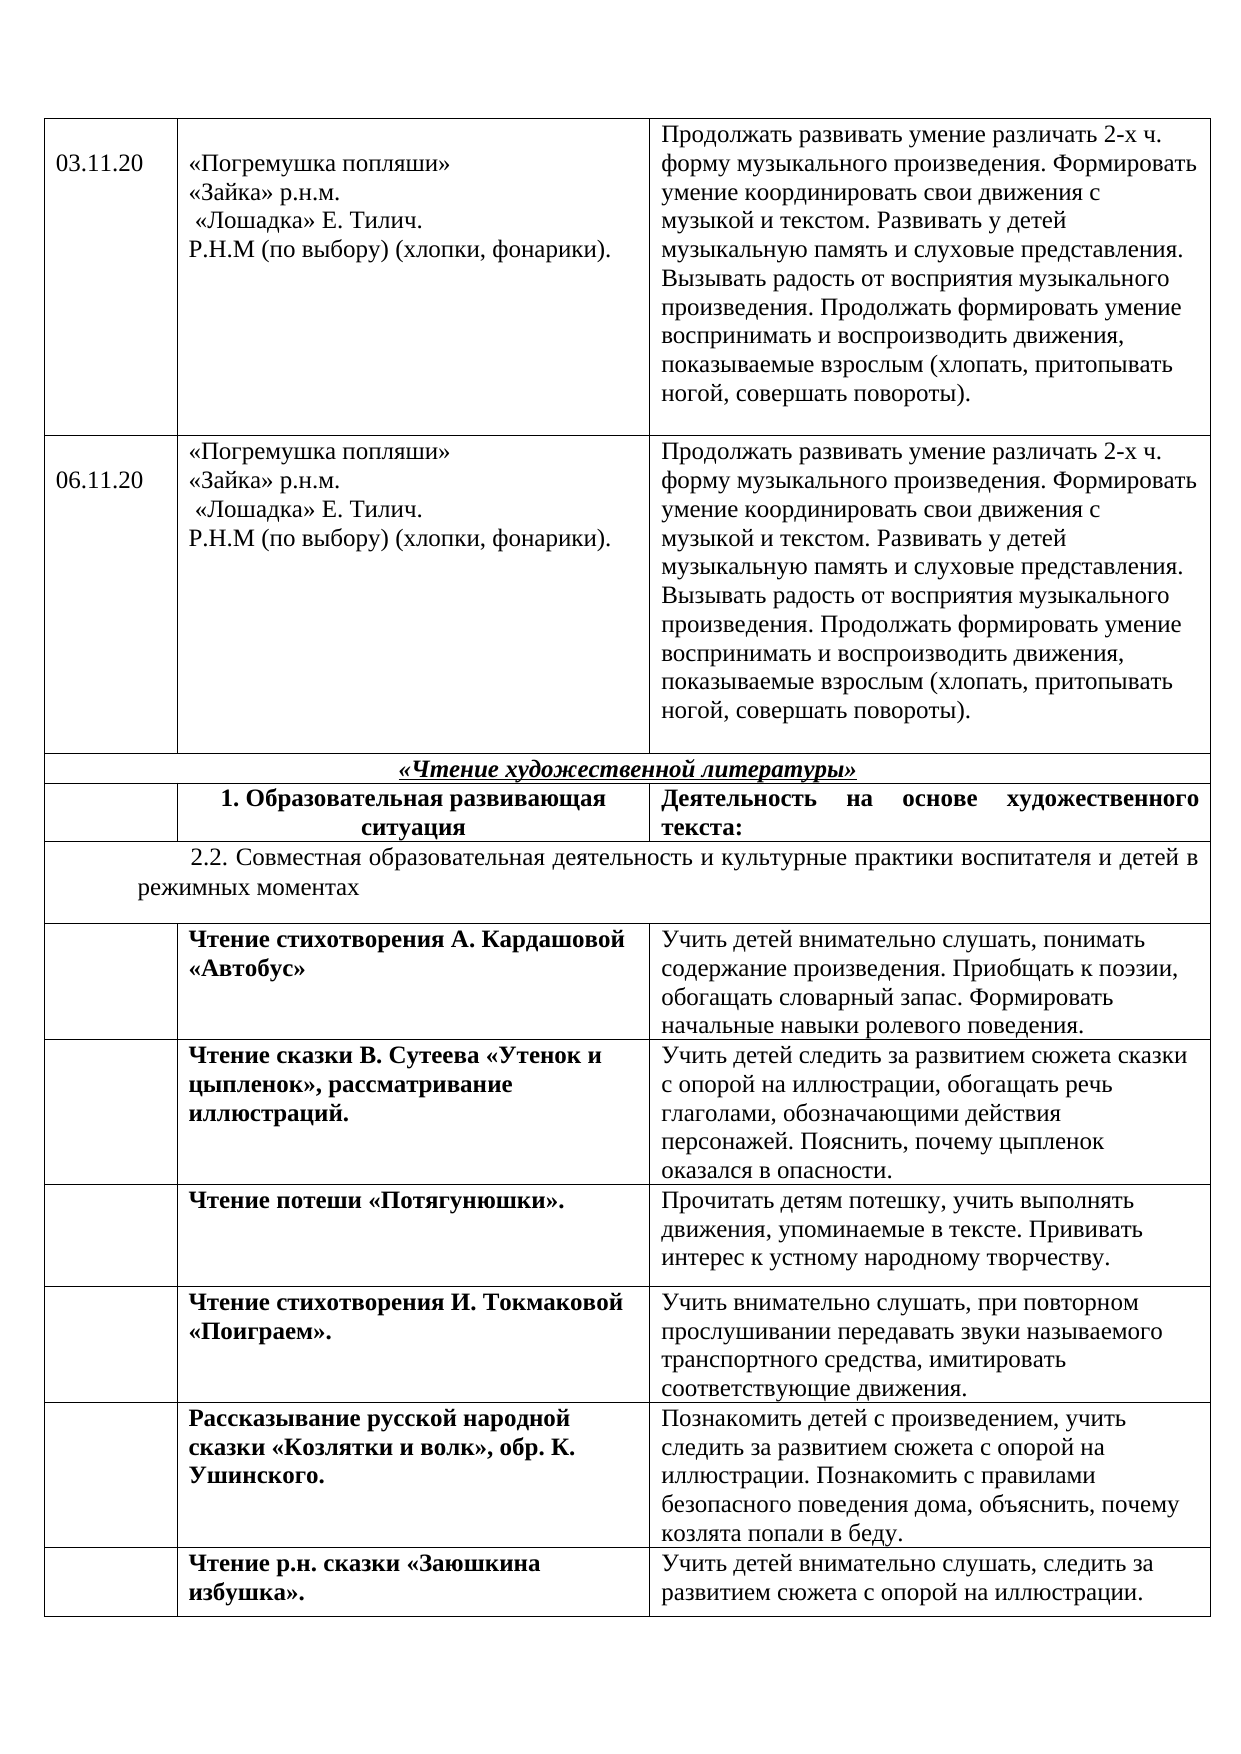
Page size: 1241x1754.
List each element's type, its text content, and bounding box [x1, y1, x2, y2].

table_cell Рассказывание русской народной сказки «Козлятки и волк», обр. К. Ушинского. [178, 1403, 649, 1547]
table_cell Чтение сказки В. Сутеева «Утенок и цыпленок», рассматривание иллюстраций. [178, 1040, 649, 1184]
table_cell Учить внимательно слушать, при повторном прослушивании передавать звуки называемого транспортного средства, имитировать соответствующие движения. [650, 1287, 1210, 1402]
table_cell «Чтение художественной литературы» [45, 754, 1210, 782]
table_cell Чтение стихотворения А. Кардашовой «Автобус» [178, 924, 649, 1039]
table_cell [45, 924, 177, 1039]
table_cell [650, 119, 1210, 435]
table_cell [45, 1287, 177, 1402]
table_cell Деятельность на основе художественного текста: [650, 784, 1210, 841]
table_cell 1. Образовательная развивающая ситуация [178, 784, 649, 841]
table_cell Учить детей внимательно слушать, понимать содержание произведения. Приобщать к поэзии, обогащать словарный запас. Формировать начальные навыки ролевого поведения. [650, 924, 1210, 1039]
table_cell [45, 784, 177, 841]
table_cell [45, 1403, 177, 1547]
table_cell Учить детей следить за развитием сюжета сказки с опорой на иллюстрации, обогащать речь глаголами, обозначающими действия персонажей. Пояснить, почему цыпленок оказался в опасности. [650, 1040, 1210, 1184]
table_cell «Погремушка попляши» «Зайка» р.н.м. «Лошадка» Е. Тилич. Р.Н.М (по выбору) (хлопки, фонарики). [178, 119, 649, 435]
table_cell Чтение стихотворения И. Токмаковой «Поиграем». [178, 1287, 649, 1402]
table_cell [45, 1185, 177, 1286]
table_cell «Погремушка попляши» «Зайка» р.н.м. «Лошадка» Е. Тилич. Р.Н.М (по выбору) (хлопки, фонарики). [178, 436, 649, 753]
table_cell 06.11.20 [45, 436, 177, 753]
table_cell 03.11.20 [45, 119, 177, 435]
table_cell Прочитать детям потешку, учить выполнять движения, упоминаемые в тексте. Прививать интерес к устному народному творчеству. [650, 1185, 1210, 1286]
table_cell Чтение р.н. сказки «Заюшкина избушка». [178, 1548, 649, 1616]
table_cell 2.2. Совместная образовательная деятельность и культурные практики воспитателя и детей в режимных моментах [45, 842, 1210, 923]
table_cell [45, 1040, 177, 1184]
table_cell [45, 1548, 177, 1616]
table_cell Чтение потеши «Потягунюшки». [178, 1185, 649, 1286]
table_cell Познакомить детей с произведением, учить следить за развитием сюжета с опорой на иллюстрации. Познакомить с правилами безопасного поведения дома, объяснить, почему козлята попали в беду. [650, 1403, 1210, 1547]
table_cell Учить детей внимательно слушать, следить за развитием сюжета с опорой на иллюстрации. [650, 1548, 1210, 1616]
